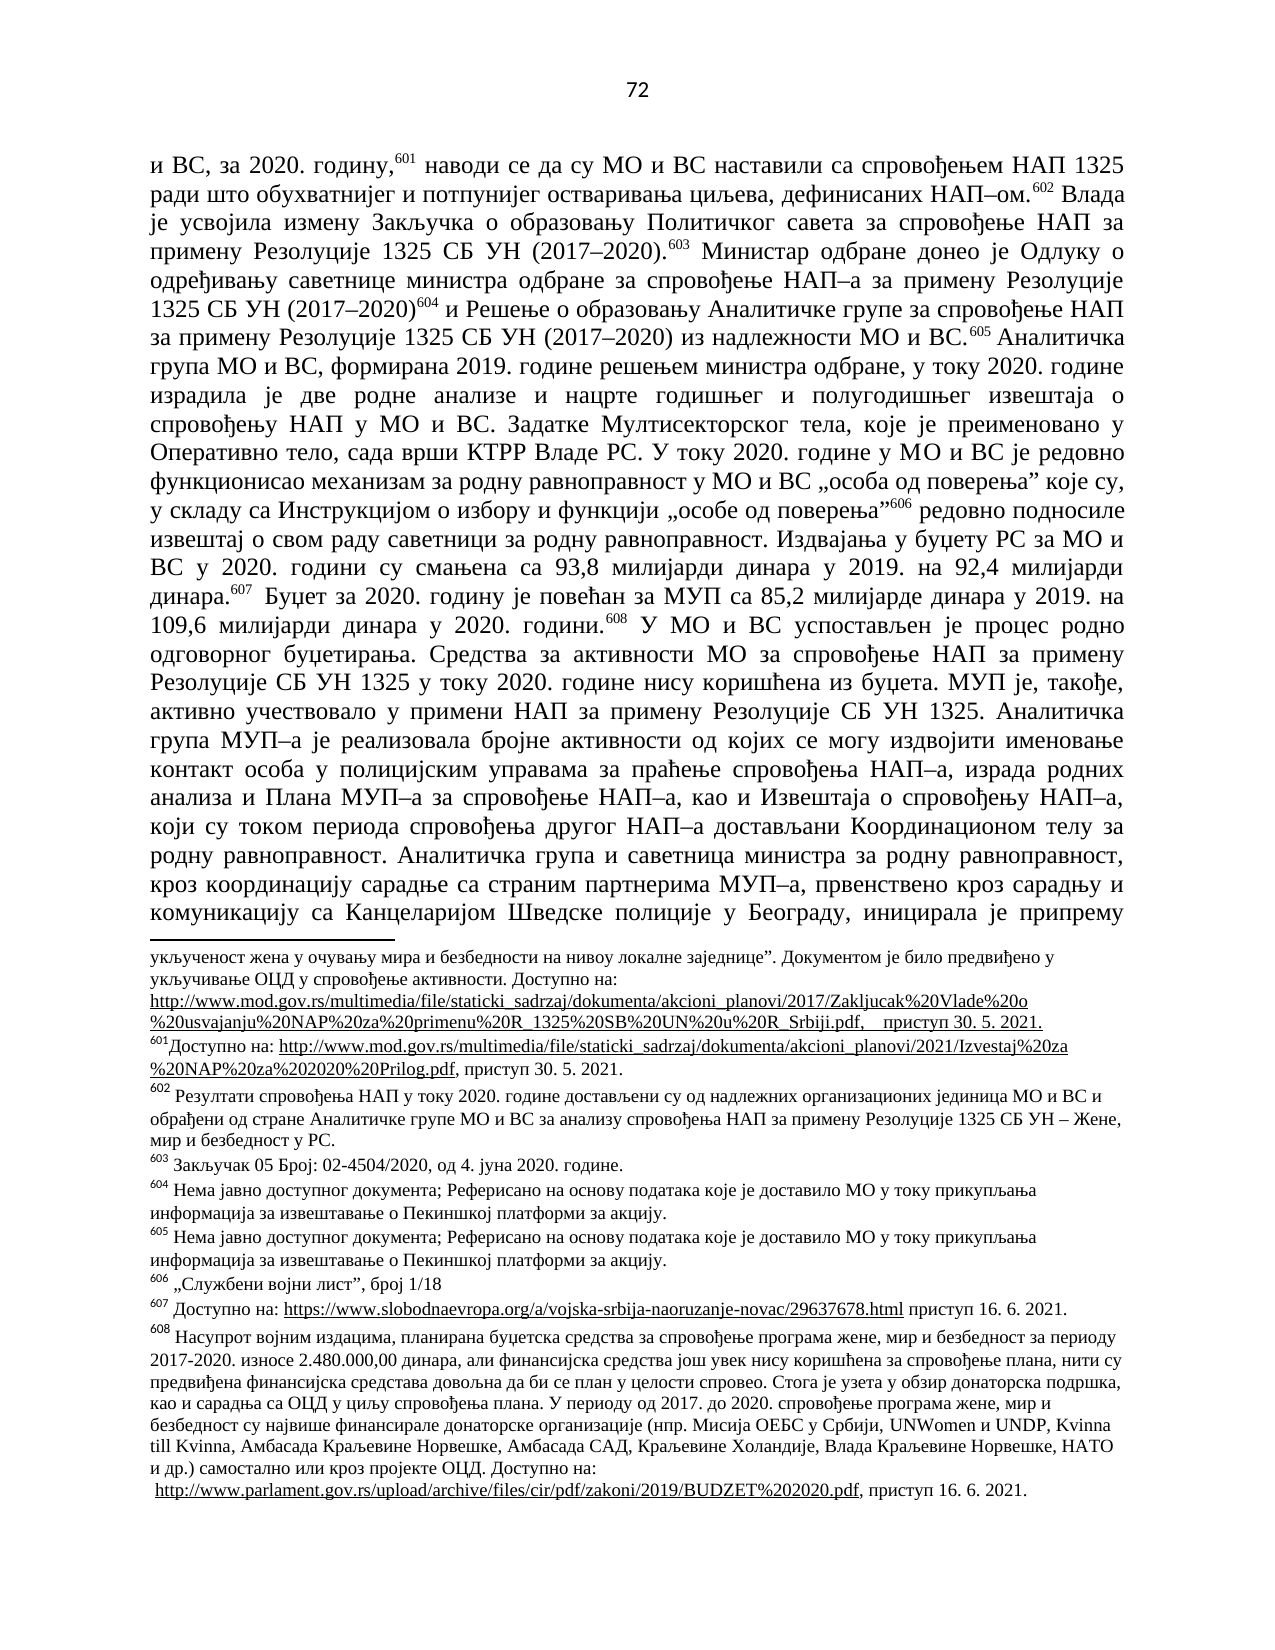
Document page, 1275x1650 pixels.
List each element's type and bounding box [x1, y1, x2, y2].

text [150, 150, 1125, 926]
